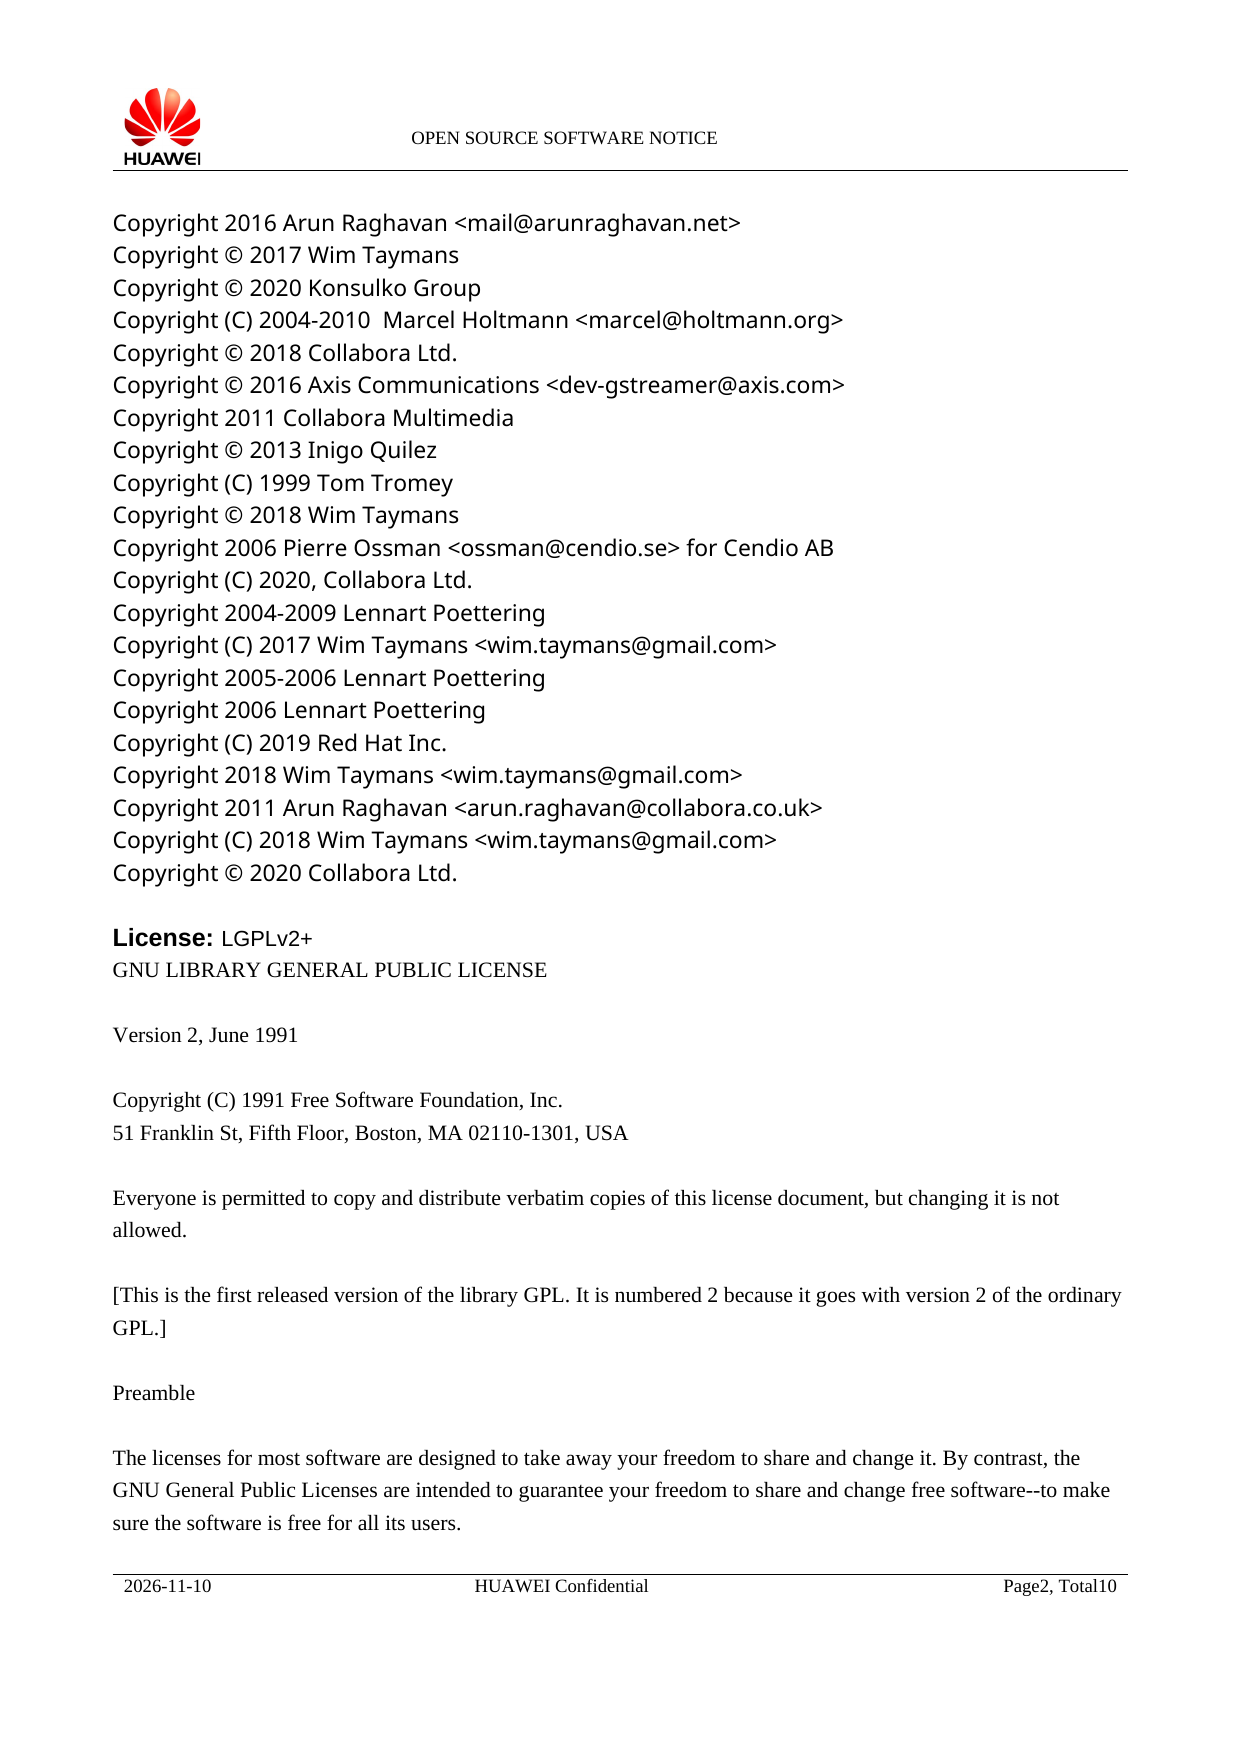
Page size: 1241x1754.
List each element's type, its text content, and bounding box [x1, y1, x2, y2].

text License: LGPLv2+ [112, 921, 1128, 954]
picture [124, 88, 201, 165]
